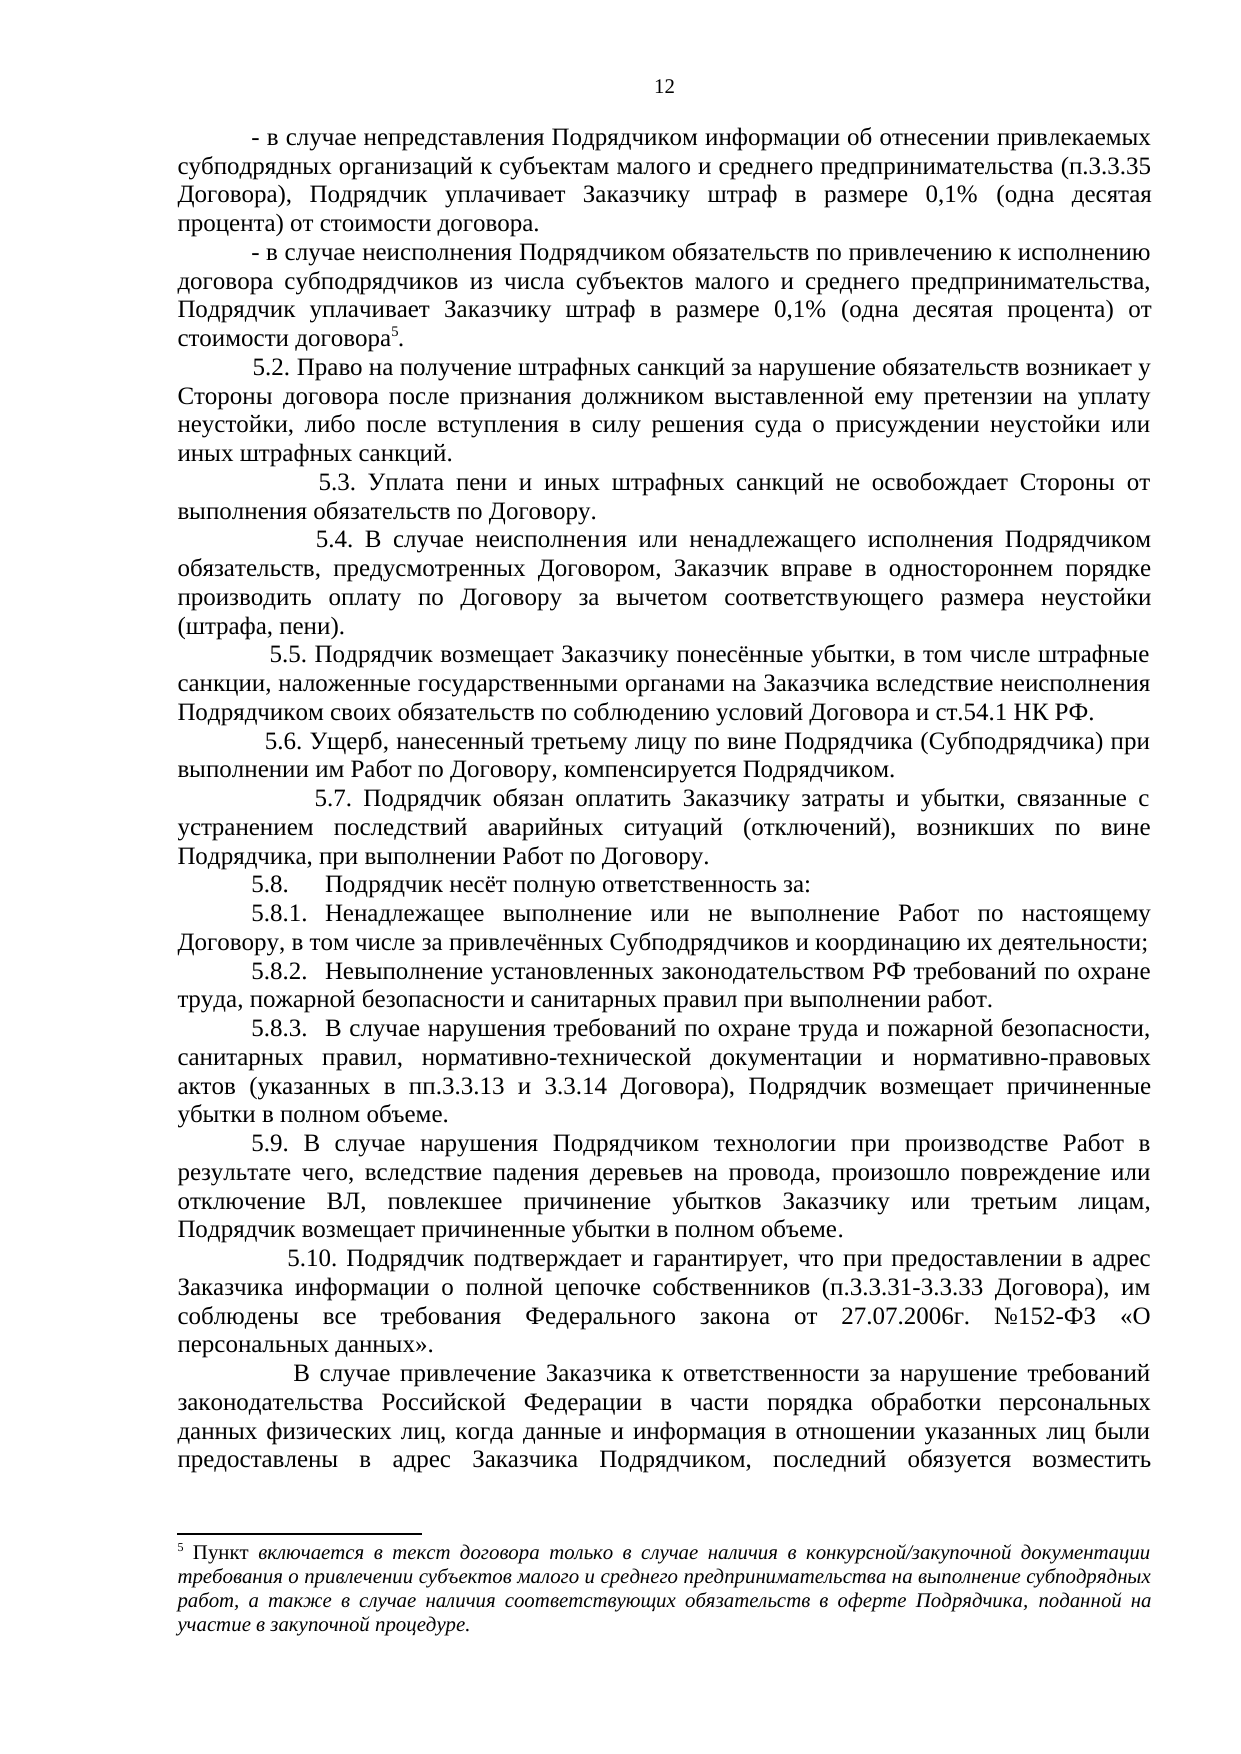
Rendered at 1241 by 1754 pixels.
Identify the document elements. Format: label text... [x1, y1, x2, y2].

list Ненадлежащее выполнение или не выполнение Работ по настоящему Договору, в том числе за привлечённых Субподрядчиков и координацию их деятельности; [177, 898, 1152, 956]
list Подрядчик несёт полную ответственность за: [251, 869, 1152, 898]
text 5.9. В случае нарушения Подрядчиком технологии при производстве Работ в результате чего, вследствие падения деревьев на провода, произошло повреждение или отключение ВЛ, повлекшее причинение убытков Заказчику или третьим лицам, Подрядчик возмещает причиненные убытки в полном объеме. [177, 1128, 1152, 1243]
text 5.5. Подрядчик возмещает Заказчику понесённые убытки, в том числе штрафные санкции, наложенные государственными органами на Заказчика вследствие неисполнения Подрядчиком своих обязательств по соблюдению условий Договора и ст.54.1 НК РФ. [177, 639, 1152, 726]
text 5.10. Подрядчик подтверждает и гарантирует, что при предоставлении в адрес Заказчика информации о полной цепочке собственников (п.3.3.31-3.3.33 Договора), им соблюдены все требования Федерального закона от 27.07.2006г. №152-ФЗ «О персональных данных». [177, 1243, 1152, 1358]
text 5.2. Право на получение штрафных санкций за нарушение обязательств возникает у Стороны договора после признания должником выставленной ему претензии на уплату неустойки, либо после вступления в силу решения суда о присуждении неустойки или иных штрафных санкций. [177, 352, 1152, 467]
list Невыполнение установленных законодательством РФ требований по охране труда, пожарной безопасности и санитарных правил при выполнении работ. [177, 956, 1152, 1013]
text 5.4. В случае неисполнения или ненадлежащего исполнения Подрядчиком обязательств, предусмотренных Договором, Заказчик вправе в одностороннем порядке производить оплату по Договору за вычетом соответствующего размера неустойки (штрафа, пени). [177, 524, 1152, 639]
list В случае нарушения требований по охране труда и пожарной безопасности, санитарных правил, нормативно-технической документации и нормативно-правовых актов (указанных в пп.3.3.13 и 3.3.14 Договора), Подрядчик возмещает причиненные убытки в полном объеме. [177, 1013, 1152, 1128]
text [177, 1358, 1152, 1473]
text 5.3. Уплата пени и иных штрафных санкций не освобождает Стороны от выполнения обязательств по Договору. [177, 467, 1152, 524]
text - в случае неисполнения Подрядчиком обязательств по привлечению к исполнению договора субподрядчиков из числа субъектов малого и среднего предпринимательства, Подрядчик уплачивает Заказчику штраф в размере 0,1% (одна десятая процента) от стоимости договора. [177, 237, 1152, 352]
list - в случае непредставления Подрядчиком информации об отнесении привлекаемых субподрядных организаций к субъектам малого и среднего предпринимательства (п.3.3.35 Договора), Подрядчик уплачивает Заказчику штраф в размере 0,1% (одна десятая процента) от стоимости договора. [177, 122, 1152, 237]
text 5.7. Подрядчик обязан оплатить Заказчику затраты и убытки, связанные с устранением последствий аварийных ситуаций (отключений), возникших по вине Подрядчика, при выполнении Работ по Договору. [177, 783, 1152, 869]
text 5.6. Ущерб, нанесенный третьему лицу по вине Подрядчика (Субподрядчика) при выполнении им Работ по Договору, компенсируется Подрядчиком. [177, 726, 1152, 783]
